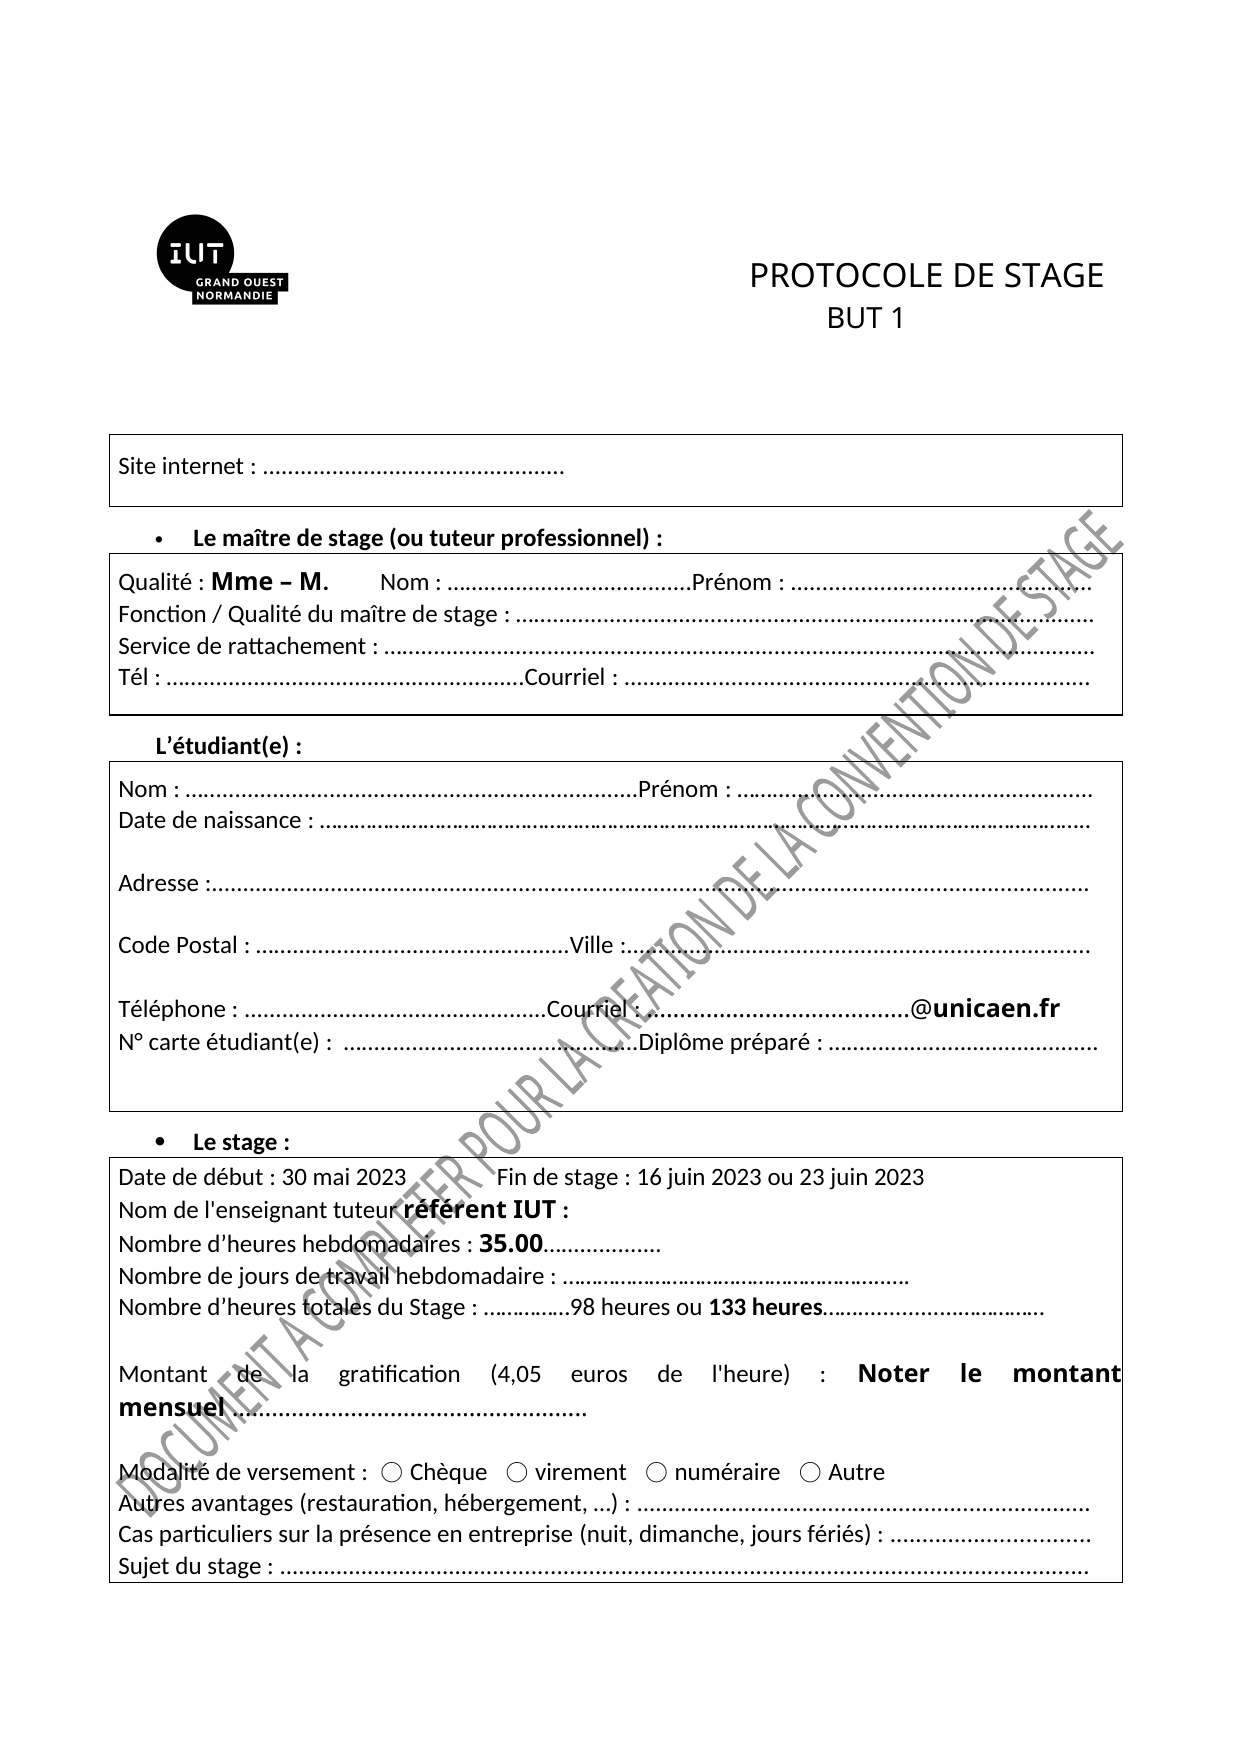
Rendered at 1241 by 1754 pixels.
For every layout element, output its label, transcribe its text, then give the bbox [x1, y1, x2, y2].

text Nom : ….....................................................................Prénom : ……................................................... [110, 762, 1122, 804]
text Cas particuliers sur la présence en entreprise (nuit, dimanche, jours fériés) : [118, 1518, 1122, 1546]
text Nombre de jours de travail hebdomadaire : ………………………………………………..…. [118, 1259, 1122, 1291]
text Site internet : ................................................ [110, 435, 1122, 506]
text Code Postal : …...............................................Ville : [118, 929, 1122, 960]
text Fonction / Qualité du maître de stage : …......................................................................................... [118, 598, 1122, 629]
picture [129, 166, 316, 353]
text Nombre d’heures totales du Stage : ……………98 heures ou 133 heures……................…………… [118, 1291, 1122, 1322]
text Adresse : [118, 866, 1122, 897]
text Nom de l'enseignant tuteur référent IUT : [118, 1191, 1122, 1225]
text Nombre d’heures hebdomadaires : 35.00…................ [118, 1225, 1122, 1259]
subtitle Le maître de stage (ou tuteur professionnel) : [156, 522, 1122, 552]
text Date de naissance : …………………………………………………………………………………………………………………….. [118, 804, 1122, 835]
text Téléphone : ................................................Courriel : ………………………………….@unicaen.fr [118, 991, 1122, 1025]
text Tél : …......................................................Courriel : [110, 649, 1122, 714]
text Modalité de versement : ⃝ Chèque ⃝ virement ⃝ numéraire ⃝ Autre [118, 1455, 1122, 1487]
text Montant de la gratification (4,05 euros de l'heure) : Noter le montant mensuel …………………………………….……….. [118, 1356, 1122, 1424]
text N° carte étudiant(e) : …............................................Diplôme préparé : …........................................ [118, 1025, 1122, 1056]
text Service de rattachement : ….............................................................................................................. [118, 629, 1122, 649]
text Sujet du stage : [110, 1546, 1122, 1582]
text Autres avantages (restauration, hébergement, …) : [118, 1487, 1122, 1518]
text Qualité : Mme – M. Nom : …....................................Prénom : ... [110, 554, 1122, 598]
text Date de début : 30 mai 2023 Fin de stage : 16 juin 2023 ou 23 juin 2023 [110, 1158, 1122, 1191]
subtitle Le stage : [156, 1126, 1122, 1157]
subtitle L’étudiant(e) : [156, 730, 1122, 761]
